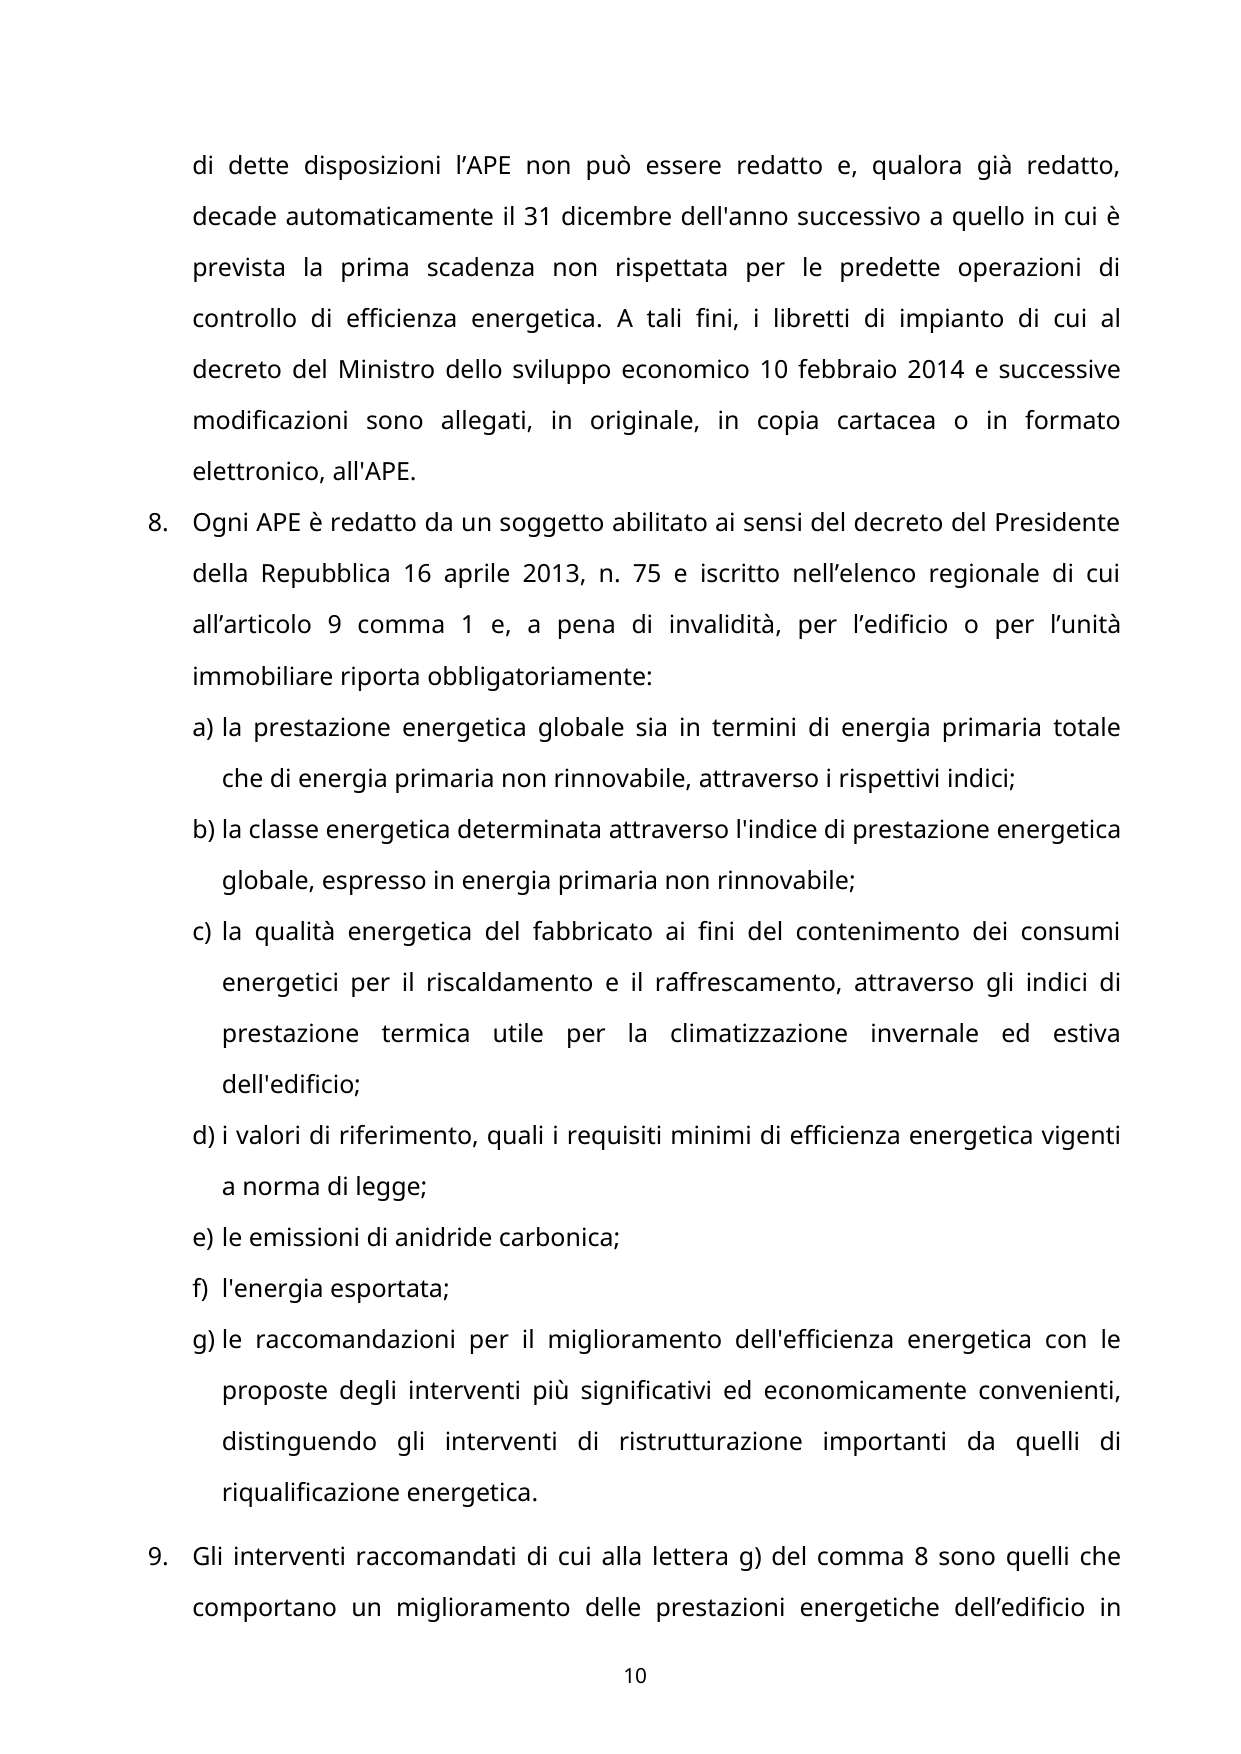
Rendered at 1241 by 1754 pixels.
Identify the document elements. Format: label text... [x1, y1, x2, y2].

list i valori di riferimento, quali i requisiti minimi di efficienza energetica vigenti a norma di legge; [192, 1117, 1122, 1203]
list la qualità energetica del fabbricato ai fini del contenimento dei consumi energetici per il riscaldamento e il raffrescamento, attraverso gli indici di prestazione termica utile per la climatizzazione invernale ed estiva dell'edificio; [192, 913, 1122, 1101]
list le emissioni di anidride carbonica; [192, 1219, 1122, 1254]
list la classe energetica determinata attraverso l'indice di prestazione energetica globale, espresso in energia primaria non rinnovabile; [192, 811, 1122, 896]
list Ogni APE è redatto da un soggetto abilitato ai sensi del decreto del Presidente della Repubblica 16 aprile 2013, n. 75 e iscritto nell’elenco regionale di cui all’articolo 9 comma 1 e, a pena di invalidità, per l’edificio o per l’unità immobiliare riporta obbligatoriamente: [148, 505, 1122, 692]
list le raccomandazioni per il miglioramento dell'efficienza energetica con le proposte degli interventi più significativi ed economicamente convenienti, distinguendo gli interventi di ristrutturazione importanti da quelli di riqualificazione energetica. [192, 1322, 1122, 1509]
list la prestazione energetica globale sia in termini di energia primaria totale che di energia primaria non rinnovabile, attraverso i rispettivi indici; [192, 709, 1122, 794]
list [148, 1538, 1122, 1623]
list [148, 148, 1122, 488]
list l'energia esportata; [192, 1271, 1122, 1305]
